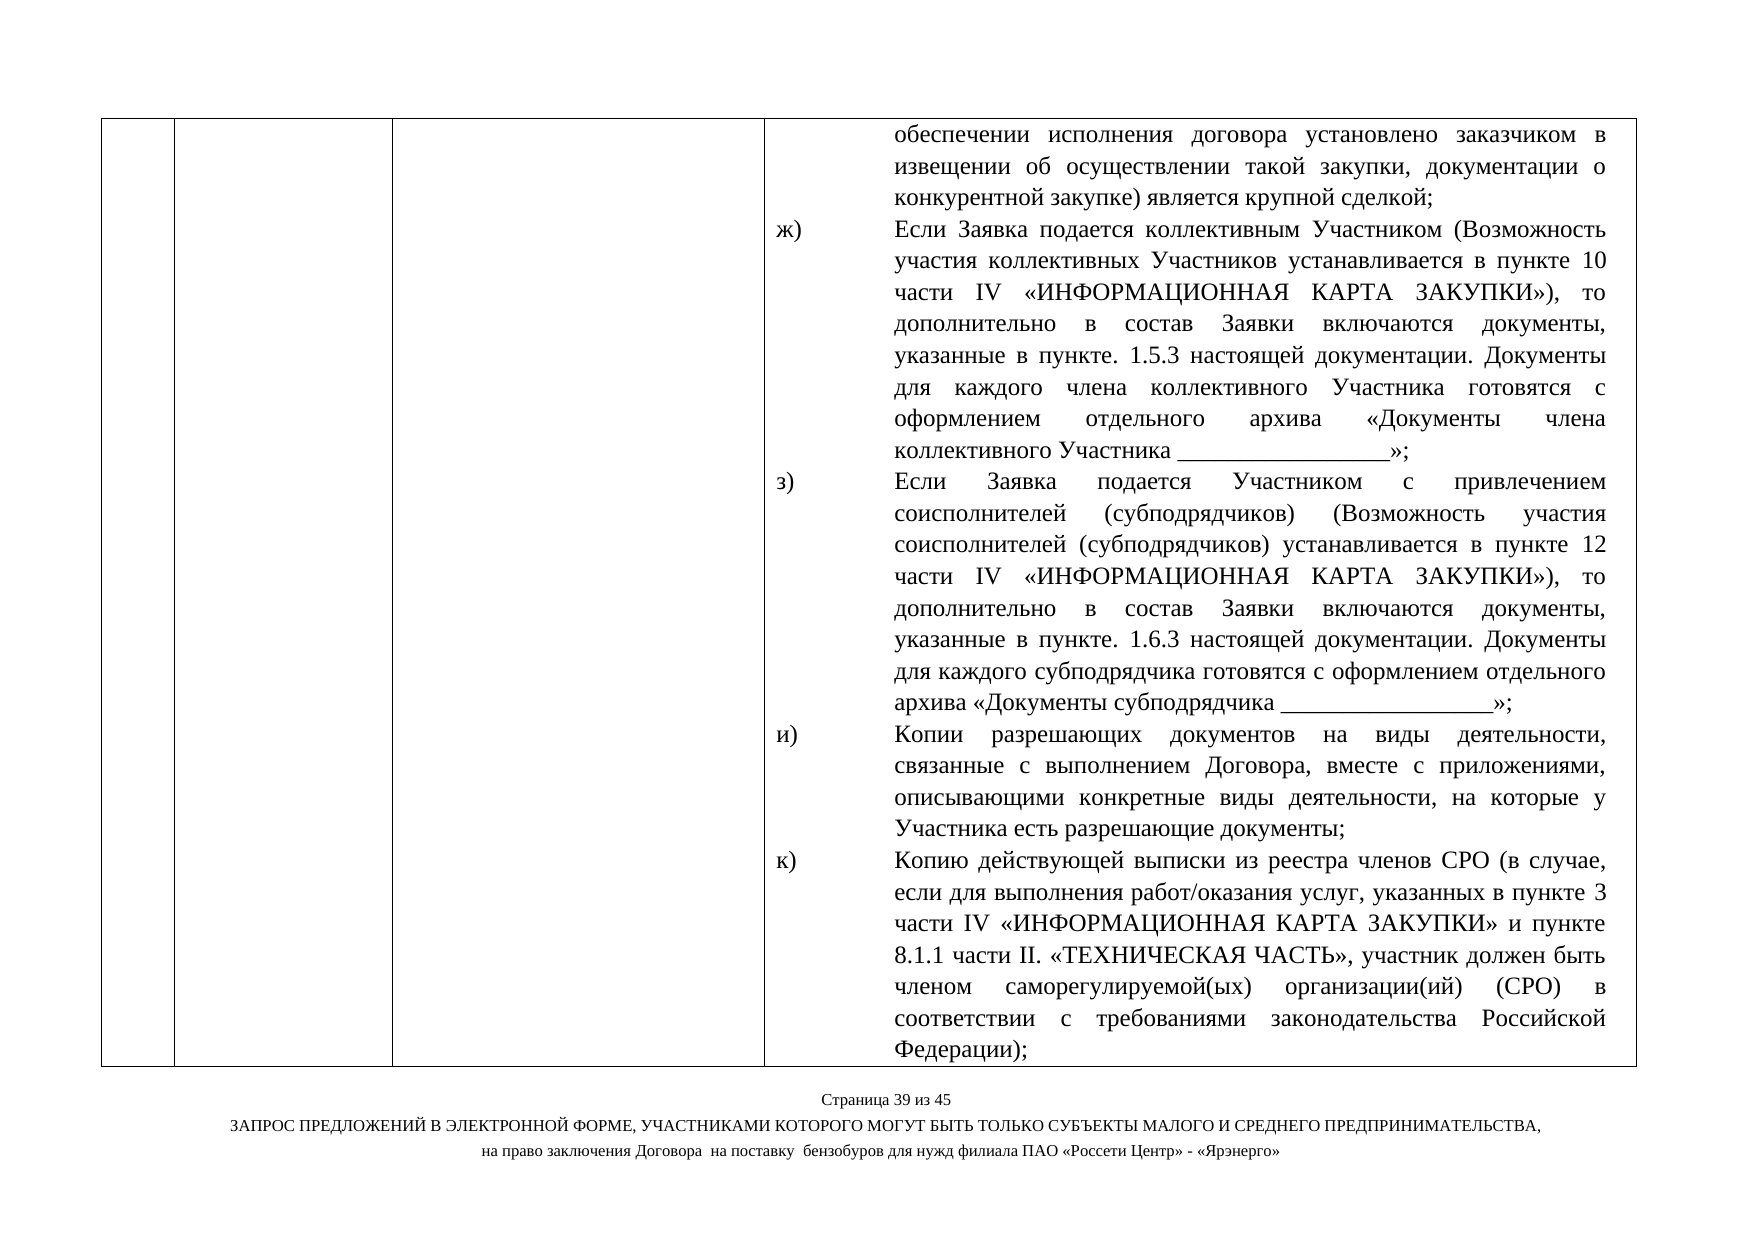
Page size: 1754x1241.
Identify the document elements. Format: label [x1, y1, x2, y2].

table_cell [393, 119, 764, 1066]
table_cell [175, 119, 392, 1066]
table_cell [102, 119, 174, 1066]
table_cell [765, 119, 1636, 1066]
